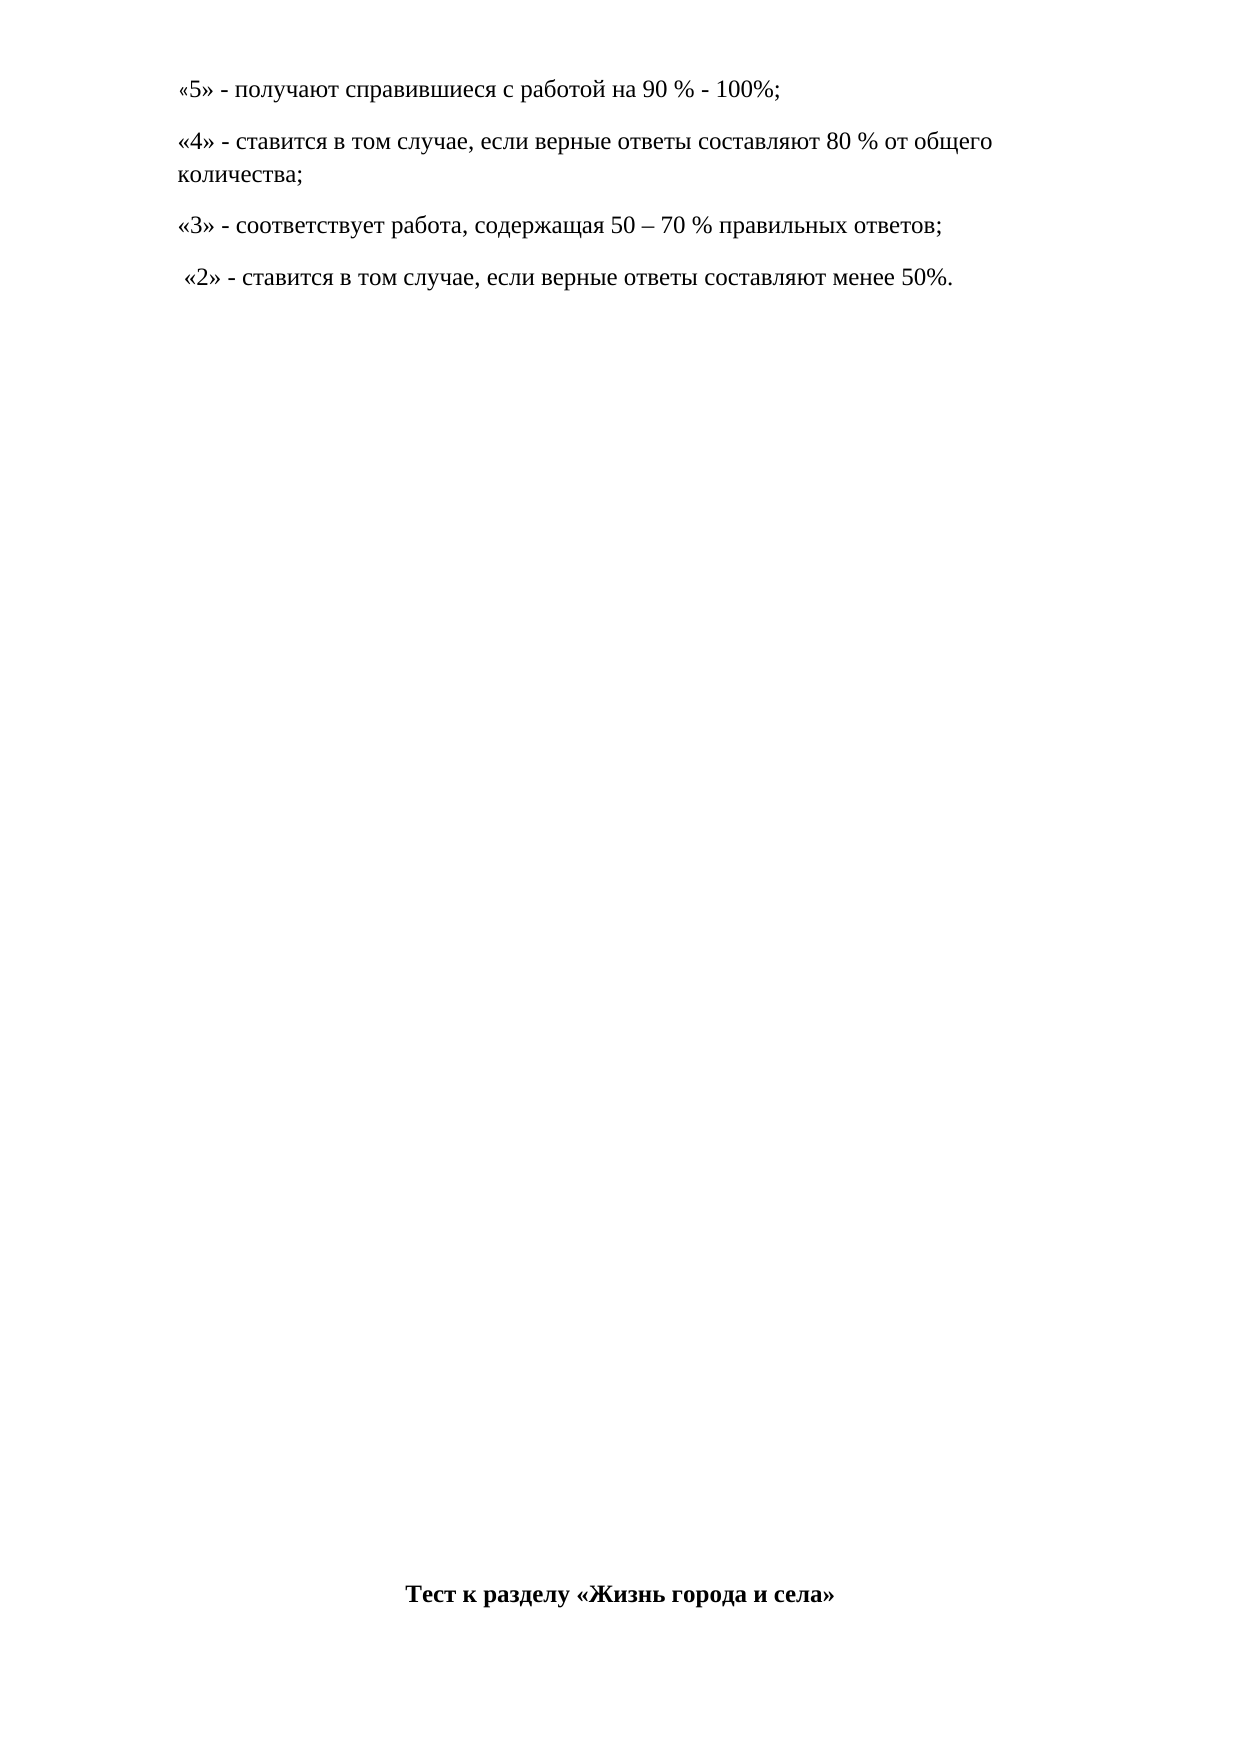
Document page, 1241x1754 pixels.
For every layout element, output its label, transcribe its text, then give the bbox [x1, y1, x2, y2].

text «5» - получают справившиеся с работой на 90 % - 100%; [177, 74, 1063, 103]
text «3» - соответствует работа, содержащая 50 – 70 % правильных ответов; [177, 211, 1063, 239]
text «2» - ставится в том случае, если верные ответы составляют менее 50%. [177, 262, 1063, 291]
text Тест к разделу «Жизнь города и села» [177, 1579, 1063, 1608]
text «4» - ставится в том случае, если верные ответы составляют 80 % от общего количества; [177, 126, 1063, 188]
